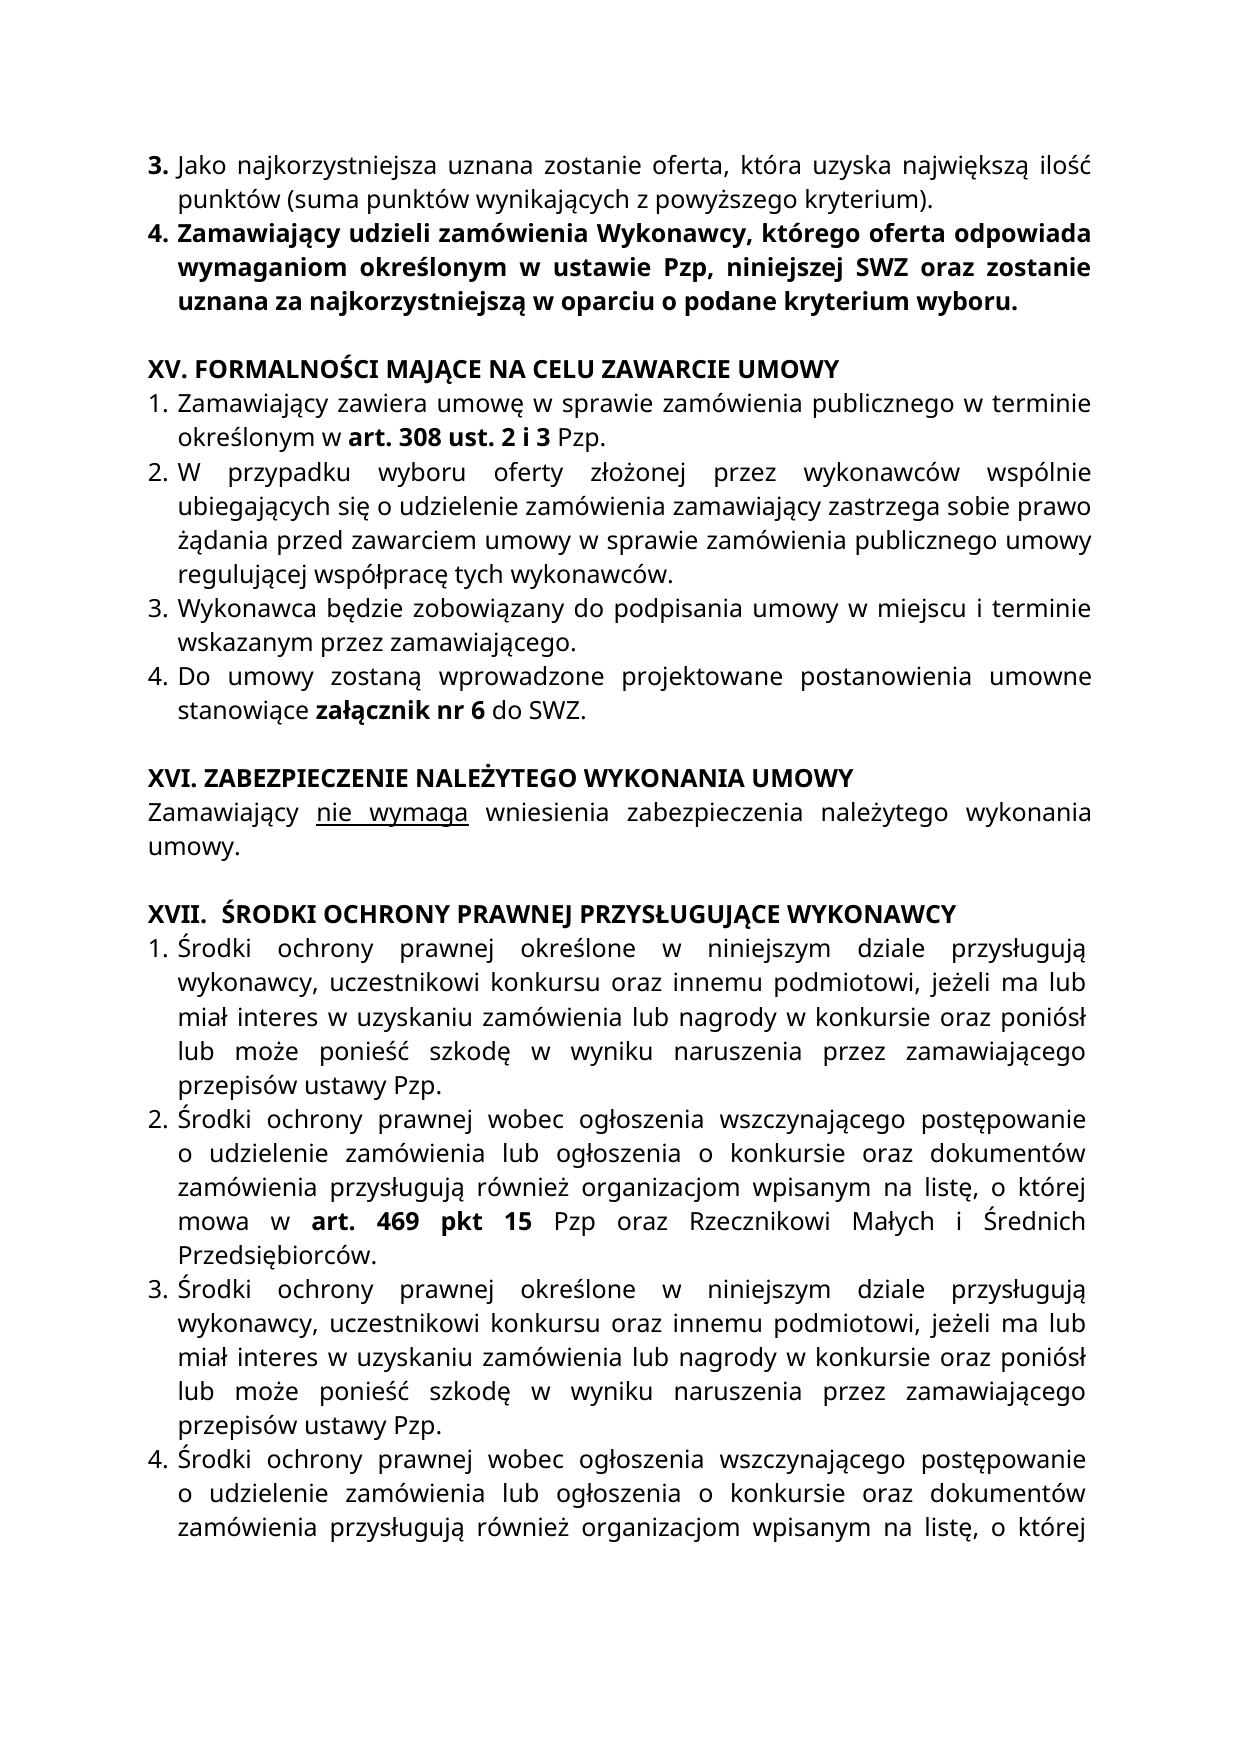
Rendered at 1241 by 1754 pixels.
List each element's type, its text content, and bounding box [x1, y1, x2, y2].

list Do umowy zostaną wprowadzone projektowane postanowienia umowne stanowiące załącznik nr 6 do SWZ. [148, 658, 1093, 727]
list Zamawiający zawiera umowę w sprawie zamówienia publicznego w terminie określonym w art. 308 ust. 2 i 3 Pzp. [148, 386, 1093, 454]
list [148, 1442, 1087, 1544]
list Jako najkorzystniejsza uznana zostanie oferta, która uzyska największą ilość punktów (suma punktów wynikających z powyższego kryterium). [148, 148, 1093, 216]
text XV. FORMALNOŚCI MAJĄCE NA CELU ZAWARCIE UMOWY [148, 352, 1093, 386]
list Środki ochrony prawnej określone w niniejszym dziale przysługują wykonawcy, uczestnikowi konkursu oraz innemu podmiotowi, jeżeli ma lub miał interes w uzyskaniu zamówienia lub nagrody w konkursie oraz poniósł lub może ponieść szkodę w wyniku naruszenia przez zamawiającego przepisów ustawy Pzp. [148, 931, 1087, 1101]
list Zamawiający udzieli zamówienia Wykonawcy, którego oferta odpowiada wymaganiom określonym w ustawie Pzp, niniejszej SWZ oraz zostanie uznana za najkorzystniejszą w oparciu o podane kryterium wyboru. [148, 216, 1093, 318]
text XVII. ŚRODKI OCHRONY PRAWNEJ PRZYSŁUGUJĄCE WYKONAWCY [148, 897, 1087, 931]
list W przypadku wyboru oferty złożonej przez wykonawców wspólnie ubiegających się o udzielenie zamówienia zamawiający zastrzega sobie prawo żądania przed zawarciem umowy w sprawie zamówienia publicznego umowy regulującej współpracę tych wykonawców. [148, 454, 1093, 590]
list Środki ochrony prawnej określone w niniejszym dziale przysługują wykonawcy, uczestnikowi konkursu oraz innemu podmiotowi, jeżeli ma lub miał interes w uzyskaniu zamówienia lub nagrody w konkursie oraz poniósł lub może ponieść szkodę w wyniku naruszenia przez zamawiającego przepisów ustawy Pzp. [148, 1272, 1087, 1442]
text XVI. ZABEZPIECZENIE NALEŻYTEGO WYKONANIA UMOWY [148, 761, 1093, 795]
list Wykonawca będzie zobowiązany do podpisania umowy w miejscu i terminie wskazanym przez zamawiającego. [148, 590, 1093, 658]
text Zamawiający nie wymaga wniesienia zabezpieczenia należytego wykonania umowy. [148, 795, 1093, 863]
